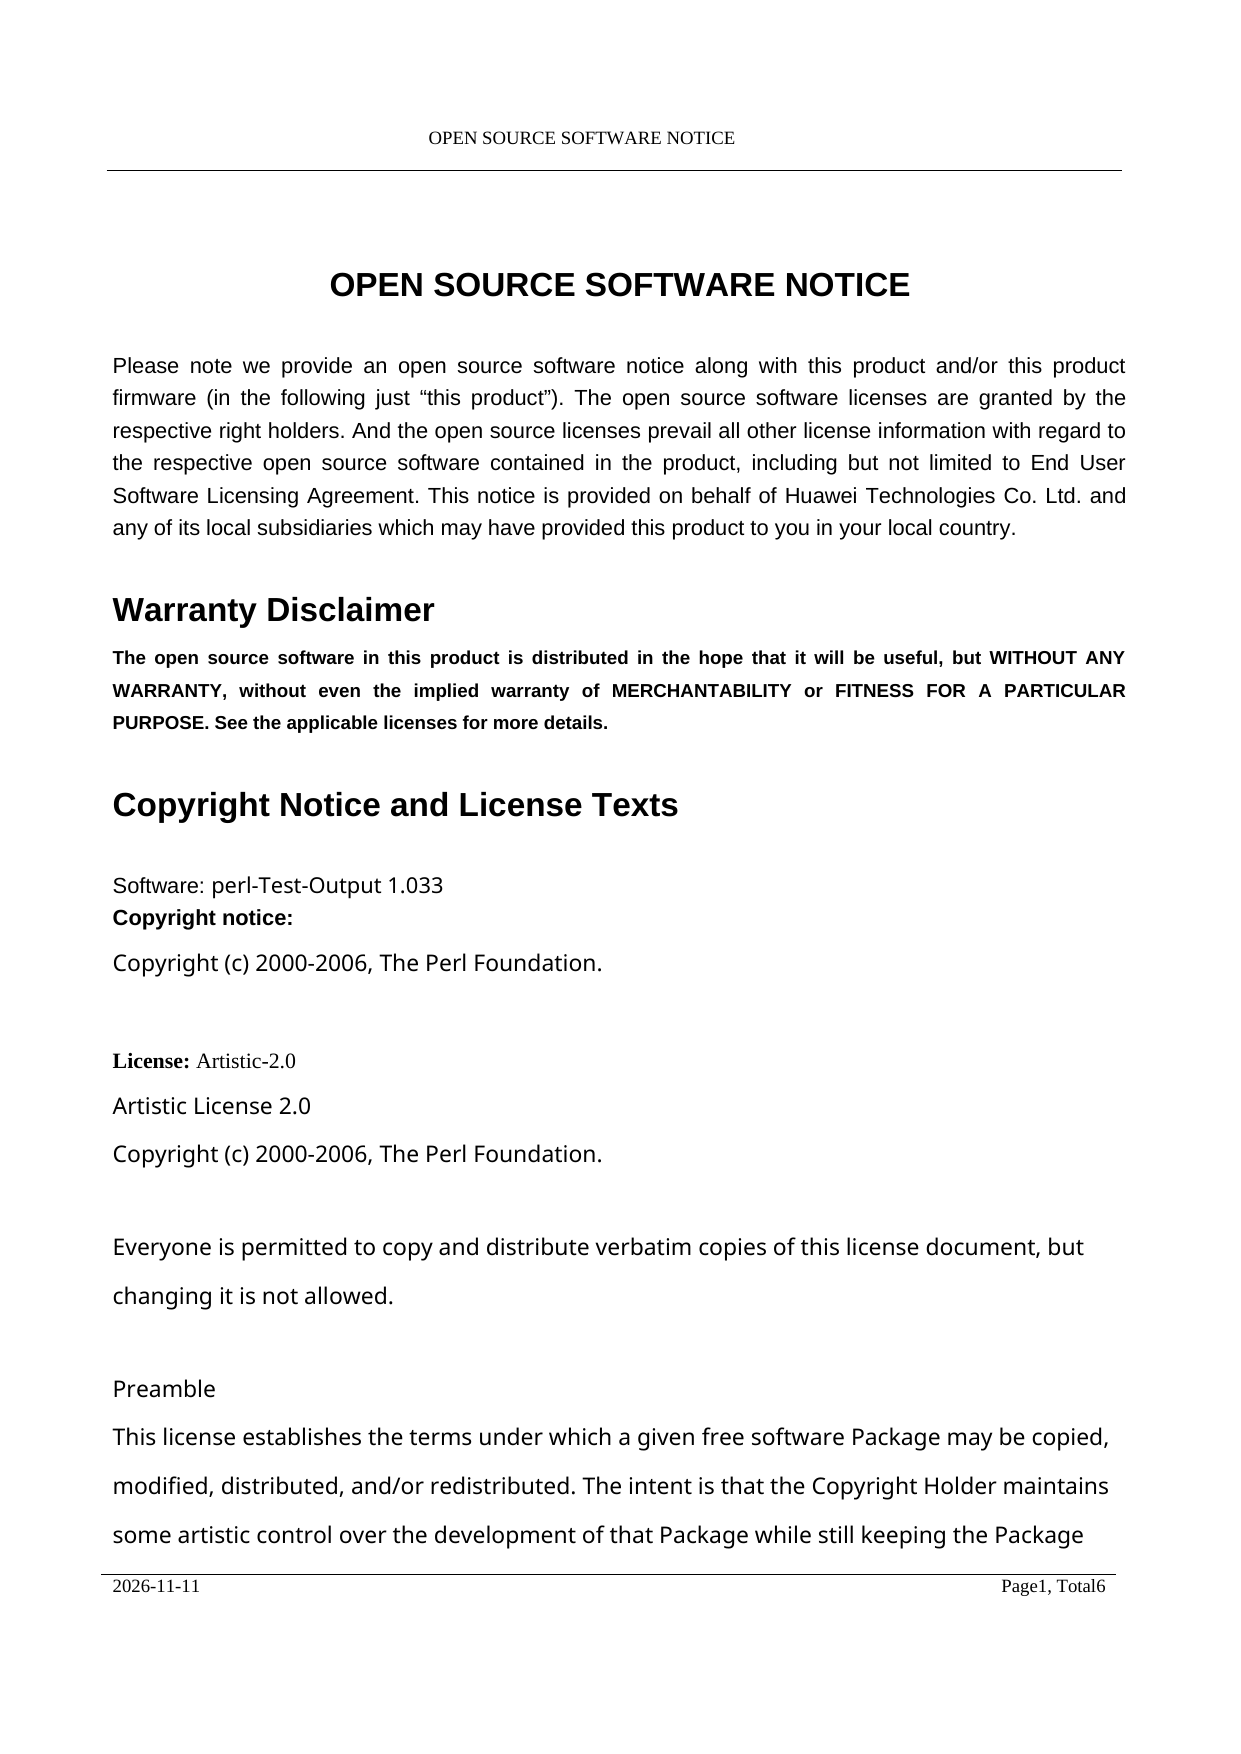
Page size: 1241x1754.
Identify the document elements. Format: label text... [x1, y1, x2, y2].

text Warranty Disclaimer [112, 576, 1128, 641]
text Please note we provide an open source software notice along with this product and/or this product firmware (in the following just “this product”). The open source software licenses are granted by the respective right holders. And the open source licenses prevail all other license information with regard to the respective open source software contained in the product, including but not limited to End User Software Licensing Agreement. This notice is provided on behalf of Huawei Technologies Co. Ltd. and any of its local subsidiaries which may have provided this product to you in your local country. [112, 349, 1128, 544]
text Software: perl-Test-Output 1.033 [112, 869, 1128, 901]
text License: Artistic-2.0 [112, 1044, 1128, 1077]
text Copyright (c) 2000-2006, The Perl Foundation. [112, 1137, 1128, 1170]
text Copyright Notice and License Texts [112, 771, 1128, 836]
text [112, 1421, 1128, 1551]
text Artistic License 2.0 [112, 1089, 1128, 1122]
text Preamble [112, 1372, 1128, 1405]
text The open source software in this product is distributed in the hope that it will be useful, but WITHOUT ANY WARRANTY, without even the implied warranty of MERCHANTABILITY or FITNESS FOR A PARTICULAR PURPOSE. See the applicable licenses for more details. [112, 641, 1128, 739]
text OPEN SOURCE SOFTWARE NOTICE [112, 251, 1128, 316]
text Copyright notice: [112, 901, 1128, 934]
text Copyright (c) 2000-2006, The Perl Foundation. [112, 947, 1128, 1028]
text Everyone is permitted to copy and distribute verbatim copies of this license document, but changing it is not allowed. [112, 1231, 1128, 1312]
